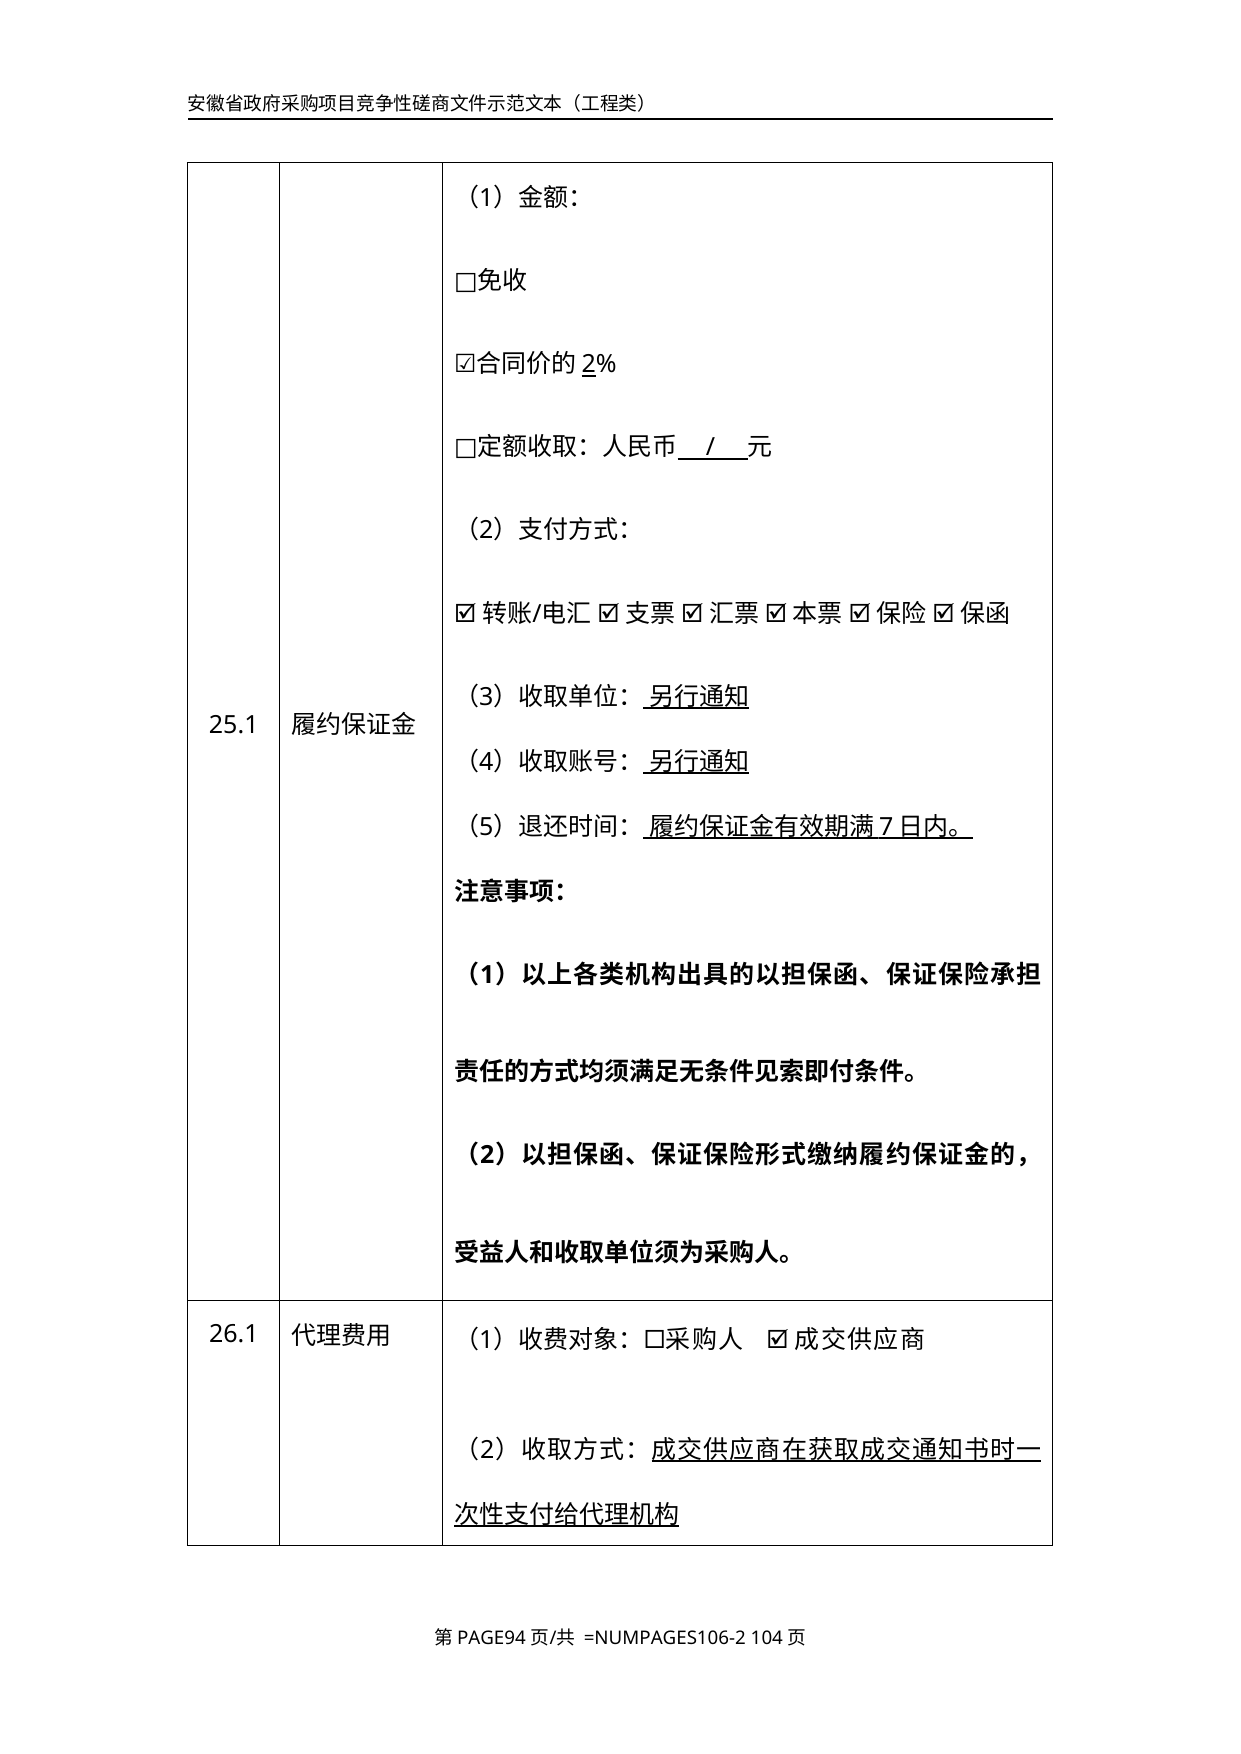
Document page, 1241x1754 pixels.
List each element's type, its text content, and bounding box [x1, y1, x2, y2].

table_cell （1）金额： □免收 ☑合同价的2% □定额收取：人民币 / 元 （2）支付方式： 转账/电汇 支票 汇票 本票 保险 保函 （3）收取单位： 另行通知 （4）收取账号： 另行通知 （5）退还时间： 履约保证金有效期满7日内。 注意事项： （1）以上各类机构出具的以担保函、保证保险承担责任的方式均须满足无条件见索即付条件。 （2）以担保函、保证保险形式缴纳履约保证金的，受益人和收取单位须为采购人。 [443, 163, 1052, 1300]
table_cell 25.1 [188, 163, 279, 1300]
table_cell 代理费用 [280, 1301, 442, 1545]
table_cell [443, 1301, 1052, 1545]
table_cell 履约保证金 [280, 163, 442, 1300]
table_cell 26.1 [188, 1301, 279, 1545]
